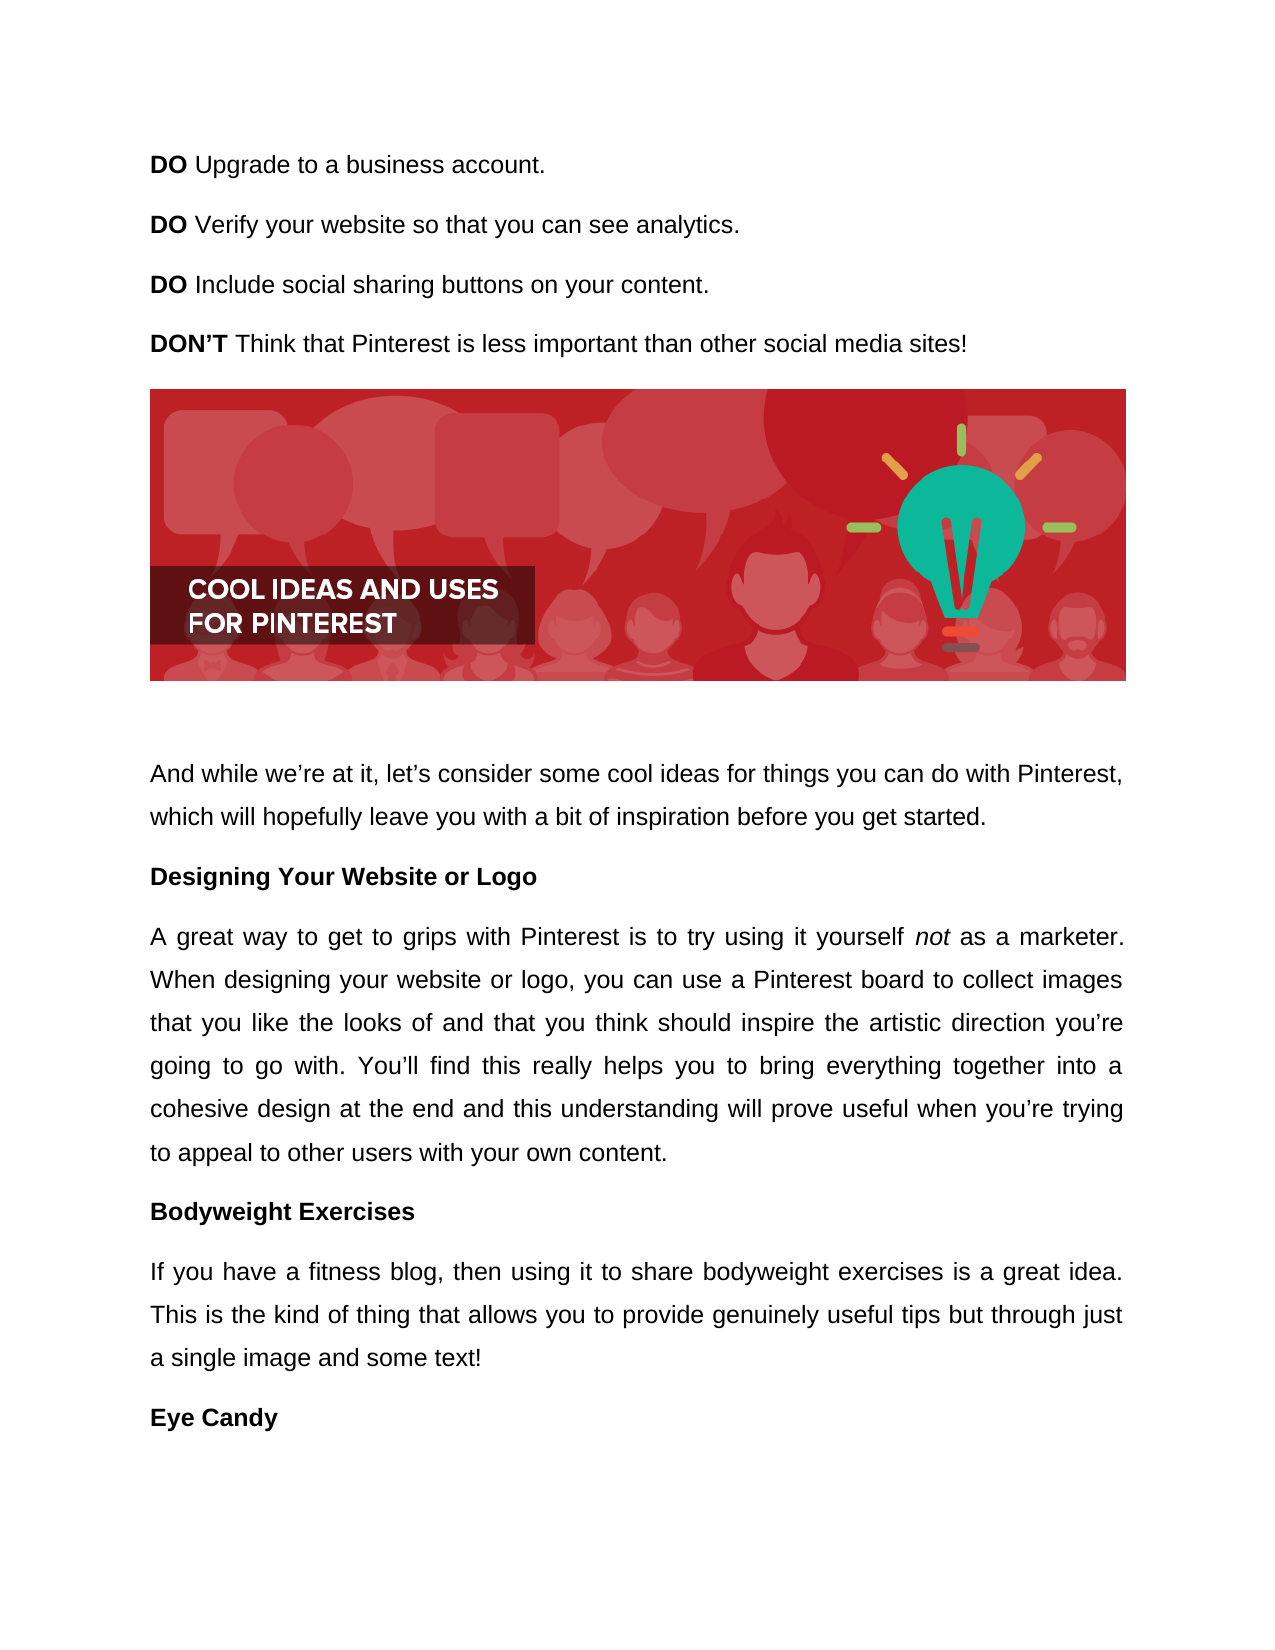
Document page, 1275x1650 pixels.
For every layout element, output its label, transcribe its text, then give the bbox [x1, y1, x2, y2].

text If you have a fitness blog, then using it to share bodyweight exercises is a great idea. This is the kind of thing that allows you to provide genuinely useful tips but through just a single image and some text! [150, 1257, 1125, 1372]
text DO Verify your website so that you can see analytics. [150, 210, 1125, 238]
text Designing Your Website or Logo [150, 862, 1125, 891]
text DON’T Think that Pinterest is less important than other social media sites! [150, 329, 1125, 358]
picture [150, 389, 1126, 681]
text A great way to get to grips with Pinterest is to try using it yourself not as a marketer. When designing your website or logo, you can use a Pinterest board to collect images that you like the looks of and that you think should inspire the artistic direction you’re going to go with. You’ll find this really helps you to bring everything together into a cohesive design at the end and this understanding will prove useful when you’re trying to appeal to other users with your own content. [150, 922, 1125, 1166]
text DO Include social sharing buttons on your content. [150, 269, 1125, 298]
text Eye Candy [150, 1403, 1125, 1432]
text And while we’re at it, let’s consider some cool ideas for things you can do with Pinterest, which will hopefully leave you with a bit of inspiration before you get started. [150, 759, 1125, 831]
text DO Upgrade to a business account. [150, 150, 1125, 179]
text Bodyweight Exercises [150, 1197, 1125, 1226]
